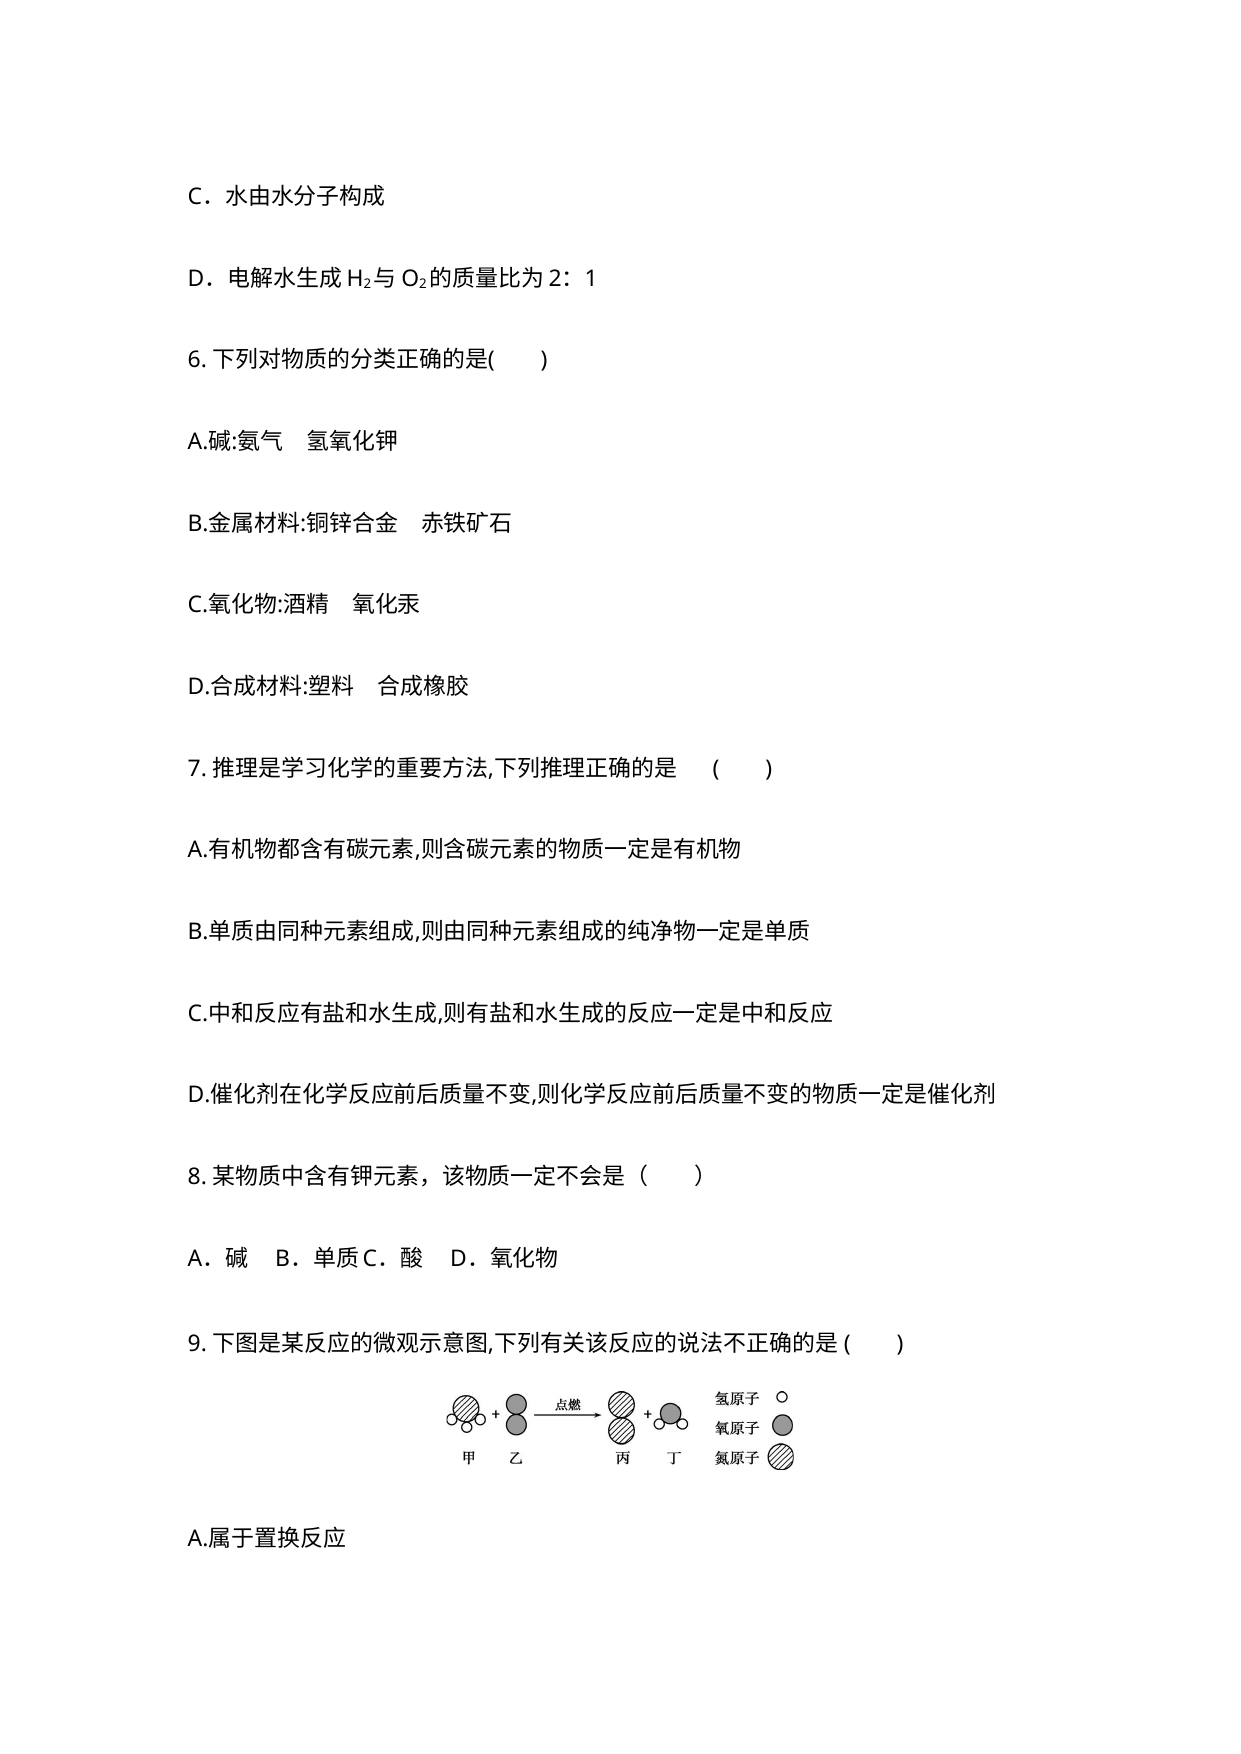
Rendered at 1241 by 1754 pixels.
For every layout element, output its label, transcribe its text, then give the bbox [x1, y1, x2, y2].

text A．碱 B．单质 C．酸 D．氧化物 [187, 1224, 1053, 1289]
text A.有机物都含有碳元素,则含碳元素的物质一定是有机物 [187, 815, 1053, 880]
text 6. 下列对物质的分类正确的是( ) [187, 325, 1053, 390]
text C.氧化物:酒精 氧化汞 [187, 570, 1053, 635]
text 7. 推理是学习化学的重要方法,下列推理正确的是 ( ) [187, 734, 1053, 799]
text B.单质由同种元素组成,则由同种元素组成的纯净物一定是单质 [187, 897, 1053, 962]
text D.合成材料:塑料 合成橡胶 [187, 652, 1053, 717]
text D.催化剂在化学反应前后质量不变,则化学反应前后质量不变的物质一定是催化剂 [187, 1060, 1053, 1125]
text 9. 下图是某反应的微观示意图,下列有关该反应的说法不正确的是 ( ) [187, 1305, 1053, 1370]
text D．电解水生成H2与O2的质量比为2：1 [187, 244, 1053, 309]
text A.碱:氨气 氢氧化钾 [187, 407, 1053, 472]
text C.中和反应有盐和水生成,则有盐和水生成的反应一定是中和反应 [187, 979, 1053, 1044]
text 8. 某物质中含有钾元素，该物质一定不会是（ ） [187, 1142, 1053, 1207]
text A.属于置换反应 [187, 1503, 1053, 1568]
text B.金属材料:铜锌合金 赤铁矿石 [187, 489, 1053, 554]
text C．水由水分子构成 [187, 162, 1053, 227]
picture [446, 1391, 794, 1470]
